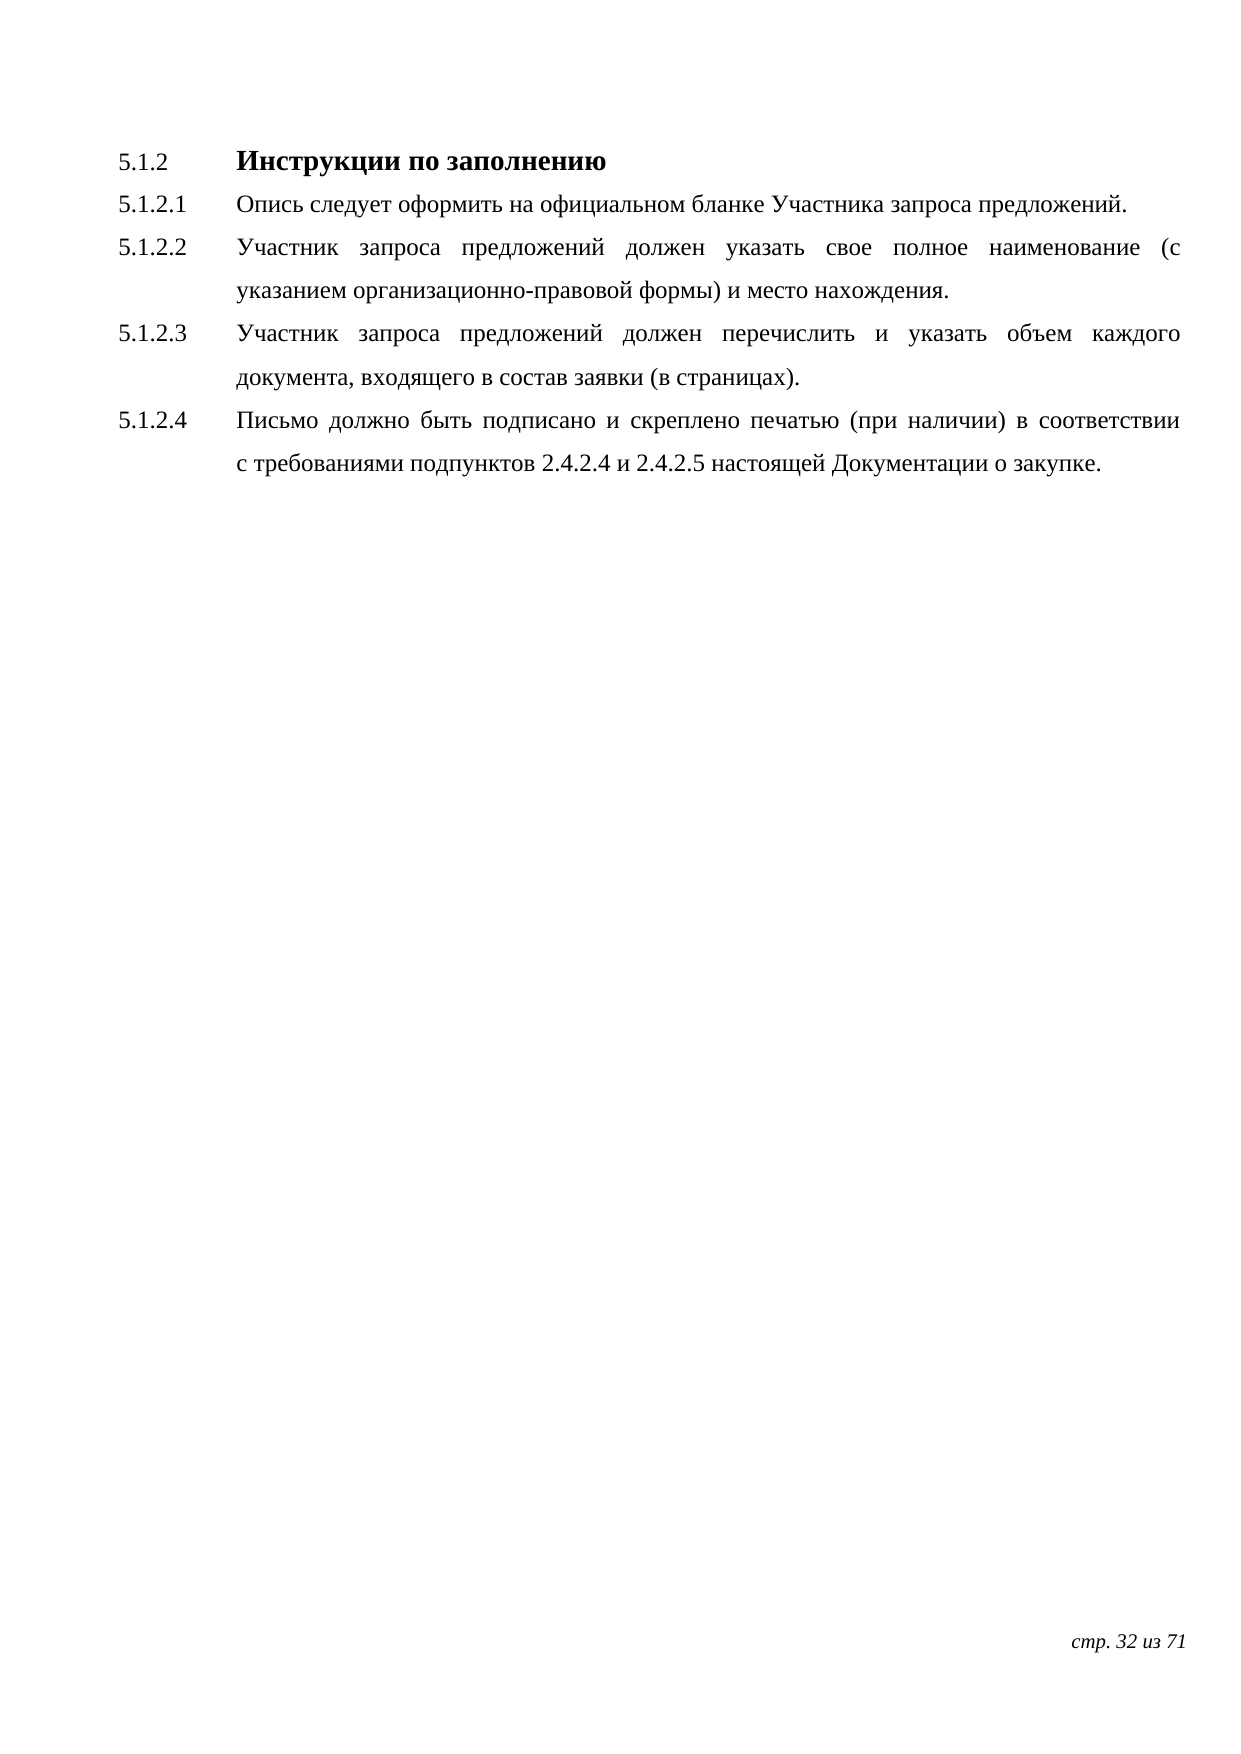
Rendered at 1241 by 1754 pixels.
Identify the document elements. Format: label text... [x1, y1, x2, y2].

list Опись следует оформить на официальном бланке Участника запроса предложений. [118, 189, 1181, 218]
list Инструкции по заполнению [118, 143, 1181, 177]
list Участник запроса предложений должен указать свое полное наименование (с указанием организационно-правовой формы) и место нахождения. [118, 232, 1181, 304]
list Участник запроса предложений должен перечислить и указать объем каждого документа, входящего в состав заявки (в страницах). [118, 318, 1181, 390]
list Письмо должно быть подписано и скреплено печатью (при наличии) в соответствии с требованиями подпунктов 2.4.2.4 и 2.4.2.5 настоящей Документации о закупке. [118, 405, 1181, 477]
